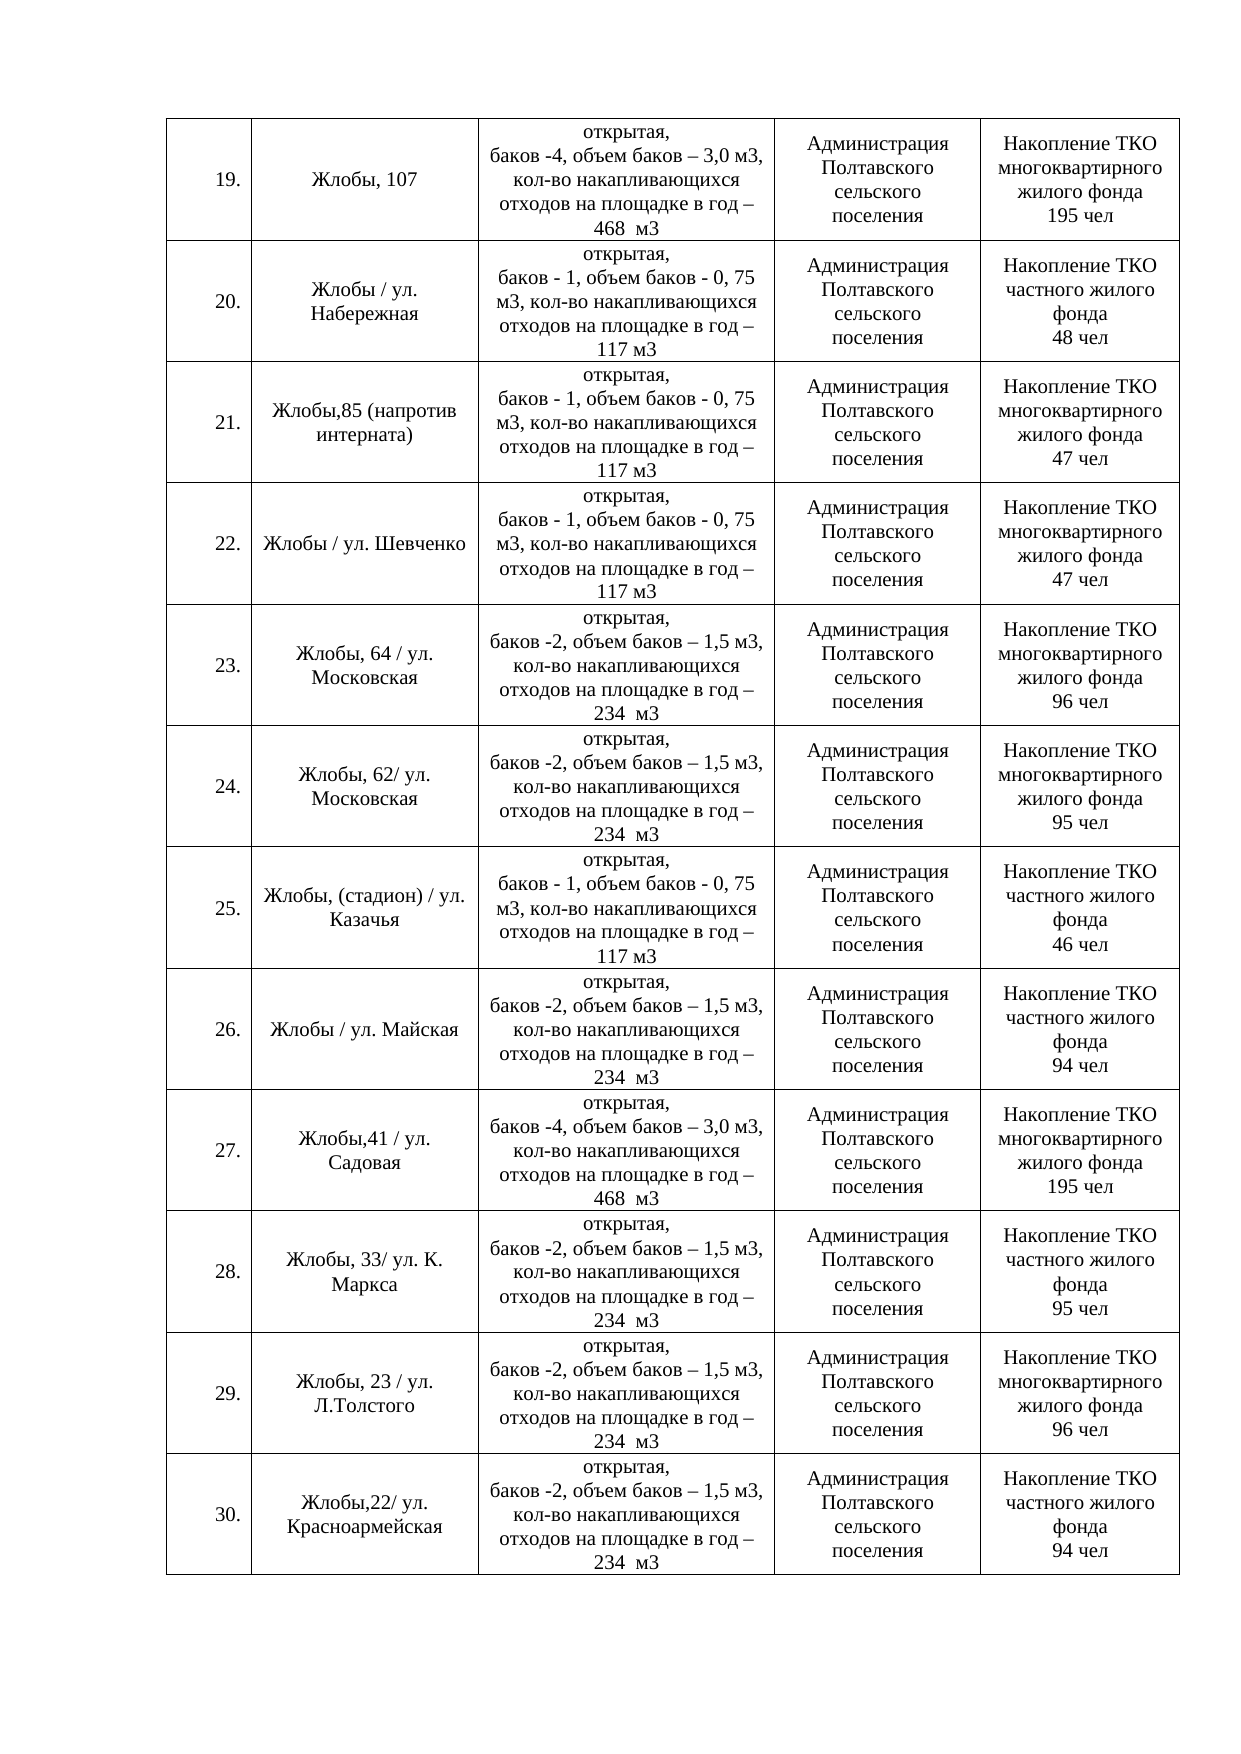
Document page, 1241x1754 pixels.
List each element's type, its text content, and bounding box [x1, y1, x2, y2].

table_cell [167, 119, 251, 239]
table_cell открытая, баков - 1, объем баков - 0, 75 м3, кол-во накапливающихся отходов на площадке в год – 117 м3 [479, 362, 774, 482]
table_cell Накопление ТКО многоквартирного жилого фонда 47 чел [981, 483, 1179, 603]
table_cell Накопление ТКО многоквартирного жилого фонда 195 чел [981, 119, 1179, 239]
table_cell открытая, баков -2, объем баков – 1,5 м3, кол-во накапливающихся отходов на площадке в год –234 м3 [479, 969, 774, 1089]
table_cell Администрация Полтавского сельского поселения [775, 1333, 980, 1453]
table_cell Администрация Полтавского сельского поселения [775, 483, 980, 603]
table_cell Администрация Полтавского сельского поселения [775, 362, 980, 482]
table_cell Накопление ТКО многоквартирного жилого фонда 195 чел [981, 1090, 1179, 1210]
table_cell Администрация Полтавского сельского поселения [775, 726, 980, 846]
table_cell открытая, баков -2, объем баков – 1,5 м3, кол-во накапливающихся отходов на площадке в год –234 м3 [479, 1454, 774, 1574]
table_cell открытая, баков -2, объем баков – 1,5 м3, кол-во накапливающихся отходов на площадке в год –234 м3 [479, 1333, 774, 1453]
table_cell Администрация Полтавского сельского поселения [775, 241, 980, 361]
table_cell открытая, баков -4, объем баков – 3,0 м3, кол-во накапливающихся отходов на площадке в год – 468 м3 [479, 1090, 774, 1210]
table_cell Жлобы, 107 [252, 119, 478, 239]
table_cell [167, 969, 251, 1089]
table_cell Администрация Полтавского сельского поселения [775, 847, 980, 968]
table_cell [167, 847, 251, 968]
table_cell [167, 1211, 251, 1332]
table_cell [167, 1333, 251, 1453]
table_cell открытая, баков -2, объем баков – 1,5 м3, кол-во накапливающихся отходов на площадке в год –234 м3 [479, 605, 774, 725]
table_cell Накопление ТКО частного жилого фонда 95 чел [981, 1211, 1179, 1332]
table_cell Накопление ТКО частного жилого фонда 46 чел [981, 847, 1179, 968]
table_cell Администрация Полтавского сельского поселения [775, 969, 980, 1089]
table_cell [167, 605, 251, 725]
table_cell Администрация Полтавского сельского поселения [775, 1211, 980, 1332]
table_cell [167, 1090, 251, 1210]
table_cell Накопление ТКО частного жилого фонда 94 чел [981, 1454, 1179, 1574]
table_cell Жлобы, 64 / ул. Московская [252, 605, 478, 725]
table_cell открытая, баков - 1, объем баков - 0, 75 м3, кол-во накапливающихся отходов на площадке в год – 117 м3 [479, 847, 774, 968]
table_cell Жлобы,22/ ул. Красноармейская [252, 1454, 478, 1574]
table_cell Накопление ТКО частного жилого фонда 94 чел [981, 969, 1179, 1089]
table_cell Жлобы,85 (напротив интерната) [252, 362, 478, 482]
table_cell Администрация Полтавского сельского поселения [775, 1090, 980, 1210]
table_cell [775, 119, 980, 239]
table_cell Жлобы, (стадион) / ул. Казачья [252, 847, 478, 968]
table_cell Накопление ТКО многоквартирного жилого фонда 96 чел [981, 605, 1179, 725]
table_cell открытая, баков - 1, объем баков - 0, 75 м3, кол-во накапливающихся отходов на площадке в год – 117 м3 [479, 241, 774, 361]
table_cell Накопление ТКО многоквартирного жилого фонда 47 чел [981, 362, 1179, 482]
table_cell Администрация Полтавского сельского поселения [775, 605, 980, 725]
table_cell открытая, баков -4, объем баков – 3,0 м3, кол-во накапливающихся отходов на площадке в год –468 м3 [479, 119, 774, 239]
table_cell [167, 1454, 251, 1574]
table_cell Накопление ТКО частного жилого фонда 48 чел [981, 241, 1179, 361]
table_cell Жлобы, 62/ ул. Московская [252, 726, 478, 846]
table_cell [775, 1454, 980, 1574]
table_cell Жлобы, 23 / ул. Л.Толстого [252, 1333, 478, 1453]
table_cell Жлобы / ул. Майская [252, 969, 478, 1089]
table_cell [167, 726, 251, 846]
table_cell Жлобы, 33/ ул. К. Маркса [252, 1211, 478, 1332]
table_cell открытая, баков -2, объем баков – 1,5 м3, кол-во накапливающихся отходов на площадке в год –234 м3 [479, 726, 774, 846]
table_cell Накопление ТКО многоквартирного жилого фонда 96 чел [981, 1333, 1179, 1453]
table_cell Накопление ТКО многоквартирного жилого фонда 95 чел [981, 726, 1179, 846]
table_cell Жлобы,41 / ул. Садовая [252, 1090, 478, 1210]
table_cell Жлобы / ул. Набережная [252, 241, 478, 361]
table_cell [167, 241, 251, 361]
table_cell открытая, баков -2, объем баков – 1,5 м3, кол-во накапливающихся отходов на площадке в год –234 м3 [479, 1211, 774, 1332]
table_cell Жлобы / ул. Шевченко [252, 483, 478, 603]
table_cell [167, 483, 251, 603]
table_cell открытая, баков - 1, объем баков - 0, 75 м3, кол-во накапливающихся отходов на площадке в год – 117 м3 [479, 483, 774, 603]
table_cell [167, 362, 251, 482]
